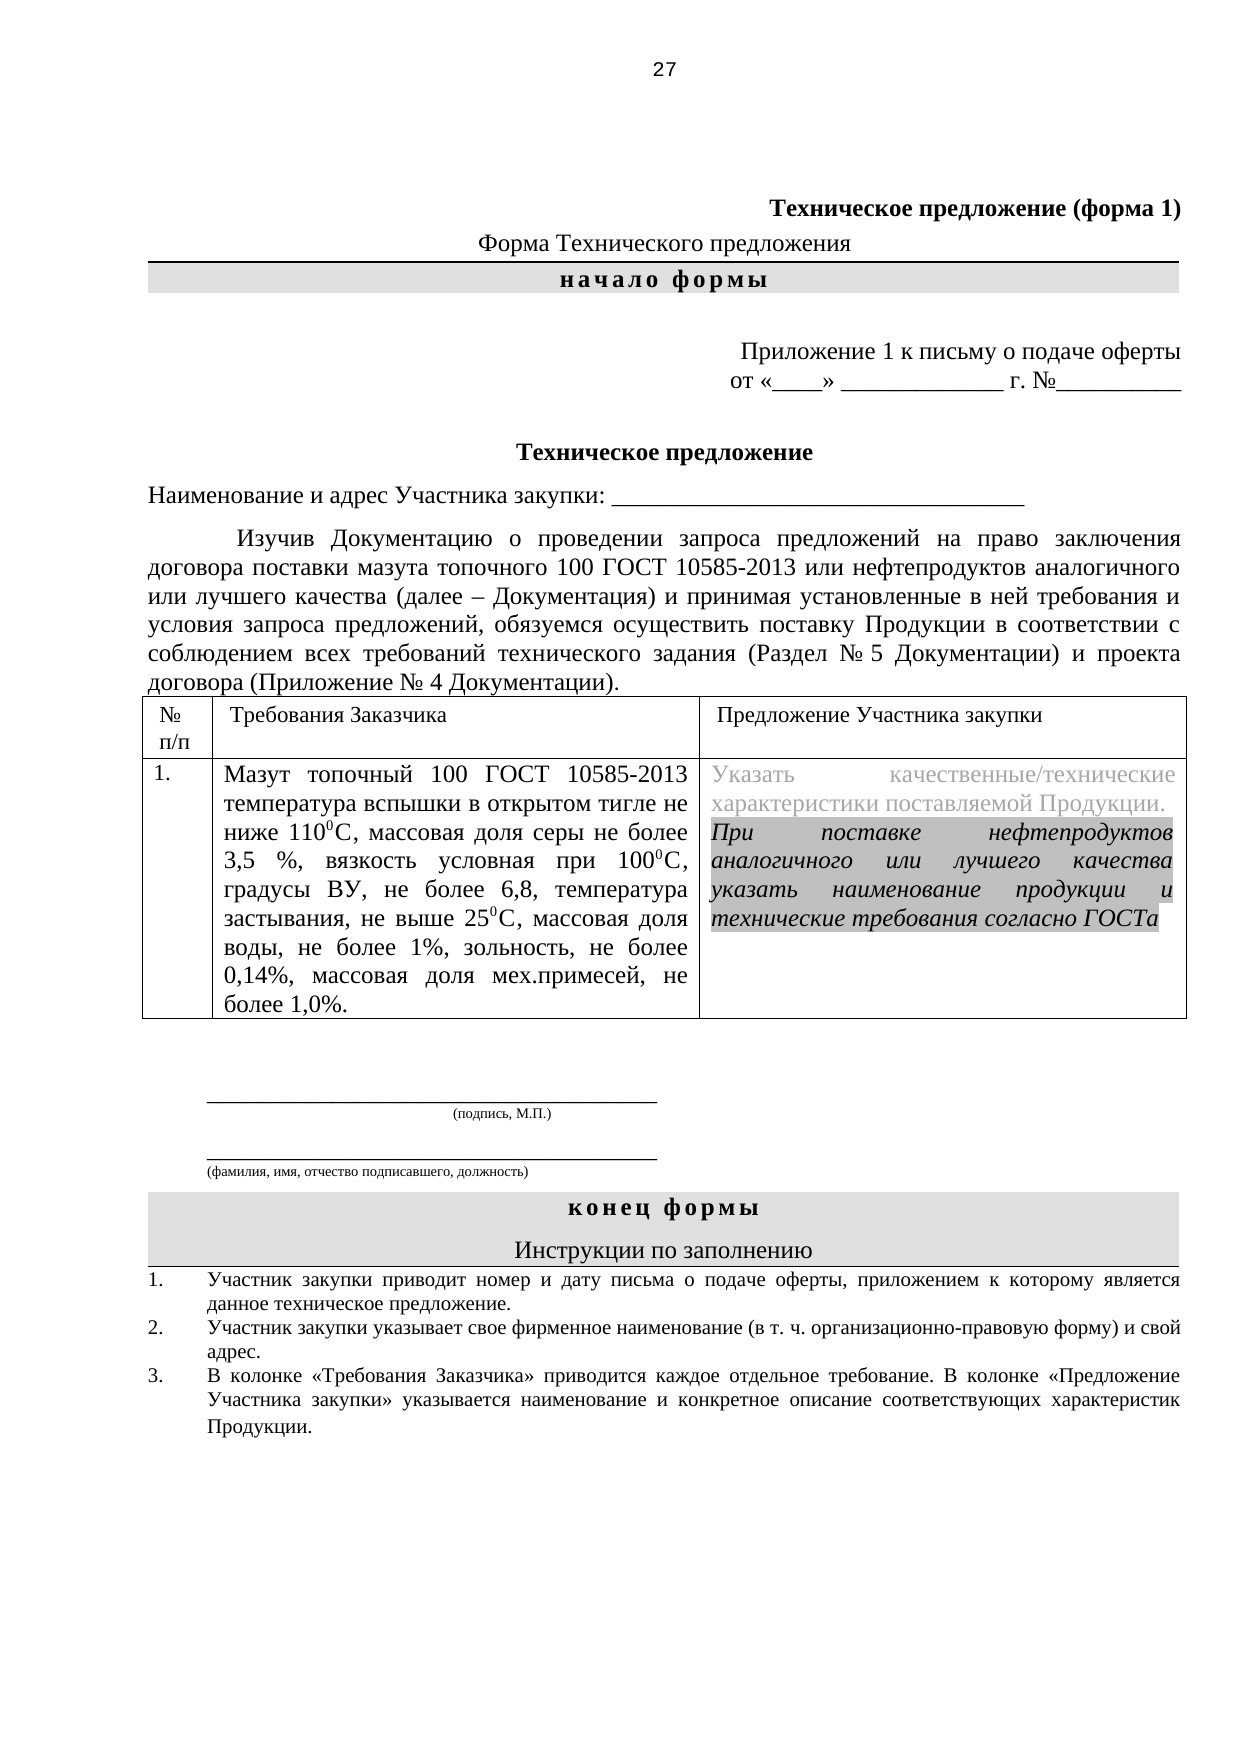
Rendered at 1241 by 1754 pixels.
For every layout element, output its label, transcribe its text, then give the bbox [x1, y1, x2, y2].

list Участник закупки приводит номер и дату письма о подаче оферты, приложением к которому является данное техническое предложение. [148, 1267, 1181, 1315]
text Инструкции по заполнению [148, 1235, 1179, 1266]
text конец формы [148, 1192, 1179, 1220]
text (фамилия, имя, отчество подписавшего, должность) [148, 1163, 797, 1192]
table_header Предложение Участника закупки [700, 697, 1186, 758]
text Техническое предложение (форма 2) [148, 193, 1181, 222]
list Участник закупки указывает свое фирменное наименование (в т. ч. организационно-правовую форму) и свой адрес. [148, 1315, 1181, 1363]
table_cell Мазут топочный 100 ГОСТ 10585-2013 температура вспышки в открытом тигле не ниже 1100С, массовая доля серы не более 3,5 %, вязкость условная при 1000С, градусы ВУ, не более 6,8, температура застывания, не выше 250С, массовая доля воды, не более 1%, зольность, не более 0,14%, массовая доля мех.примесей, не более 1,0%. [213, 759, 699, 1018]
list В колонке «Требования Заказчика» приводится каждое отдельное требование. В колонке «Предложение Участника закупки» указывается наименование и конкретное описание соответствующих характеристик Продукции. [148, 1363, 1181, 1439]
text ____________________________________ [148, 1077, 1181, 1105]
text Форма Технического предложения [148, 228, 1181, 257]
text (подпись, М.П.) [148, 1105, 797, 1134]
text Изучив Документацию о проведении запроса предложений на право заключения договора поставки мазута топочного 100 ГОСТ 10585-2013 или нефтепродуктов аналогичного или лучшего качества (далее – Документация) и принимая установленные в ней требования и условия запроса предложений, обязуемся осуществить поставку Продукции в соответствии с соблюдением всех требований технического задания (Раздел № 5 Документации) и проекта договора (Приложение № 4 Документации). [148, 523, 1181, 696]
text Приложение 2 к письму о подаче оферты от «____» _____________ г. №__________ [148, 336, 1181, 394]
table_cell [143, 759, 212, 1018]
table_header Требования Заказчика [213, 697, 699, 758]
table_cell Указать качественные/технические характеристики поставляемой Продукции. При поставке нефтепродуктов аналогичного или лучшего качества указать наименование продукции и технические требования согласно ГОСТа [700, 759, 1186, 1018]
text начало формы [148, 263, 1179, 293]
text Техническое предложение [148, 437, 1181, 466]
text Наименование и адрес Участника закупки: _________________________________ [148, 480, 1181, 509]
table_header № п/п [143, 697, 212, 758]
text ____________________________________ [148, 1134, 1181, 1163]
